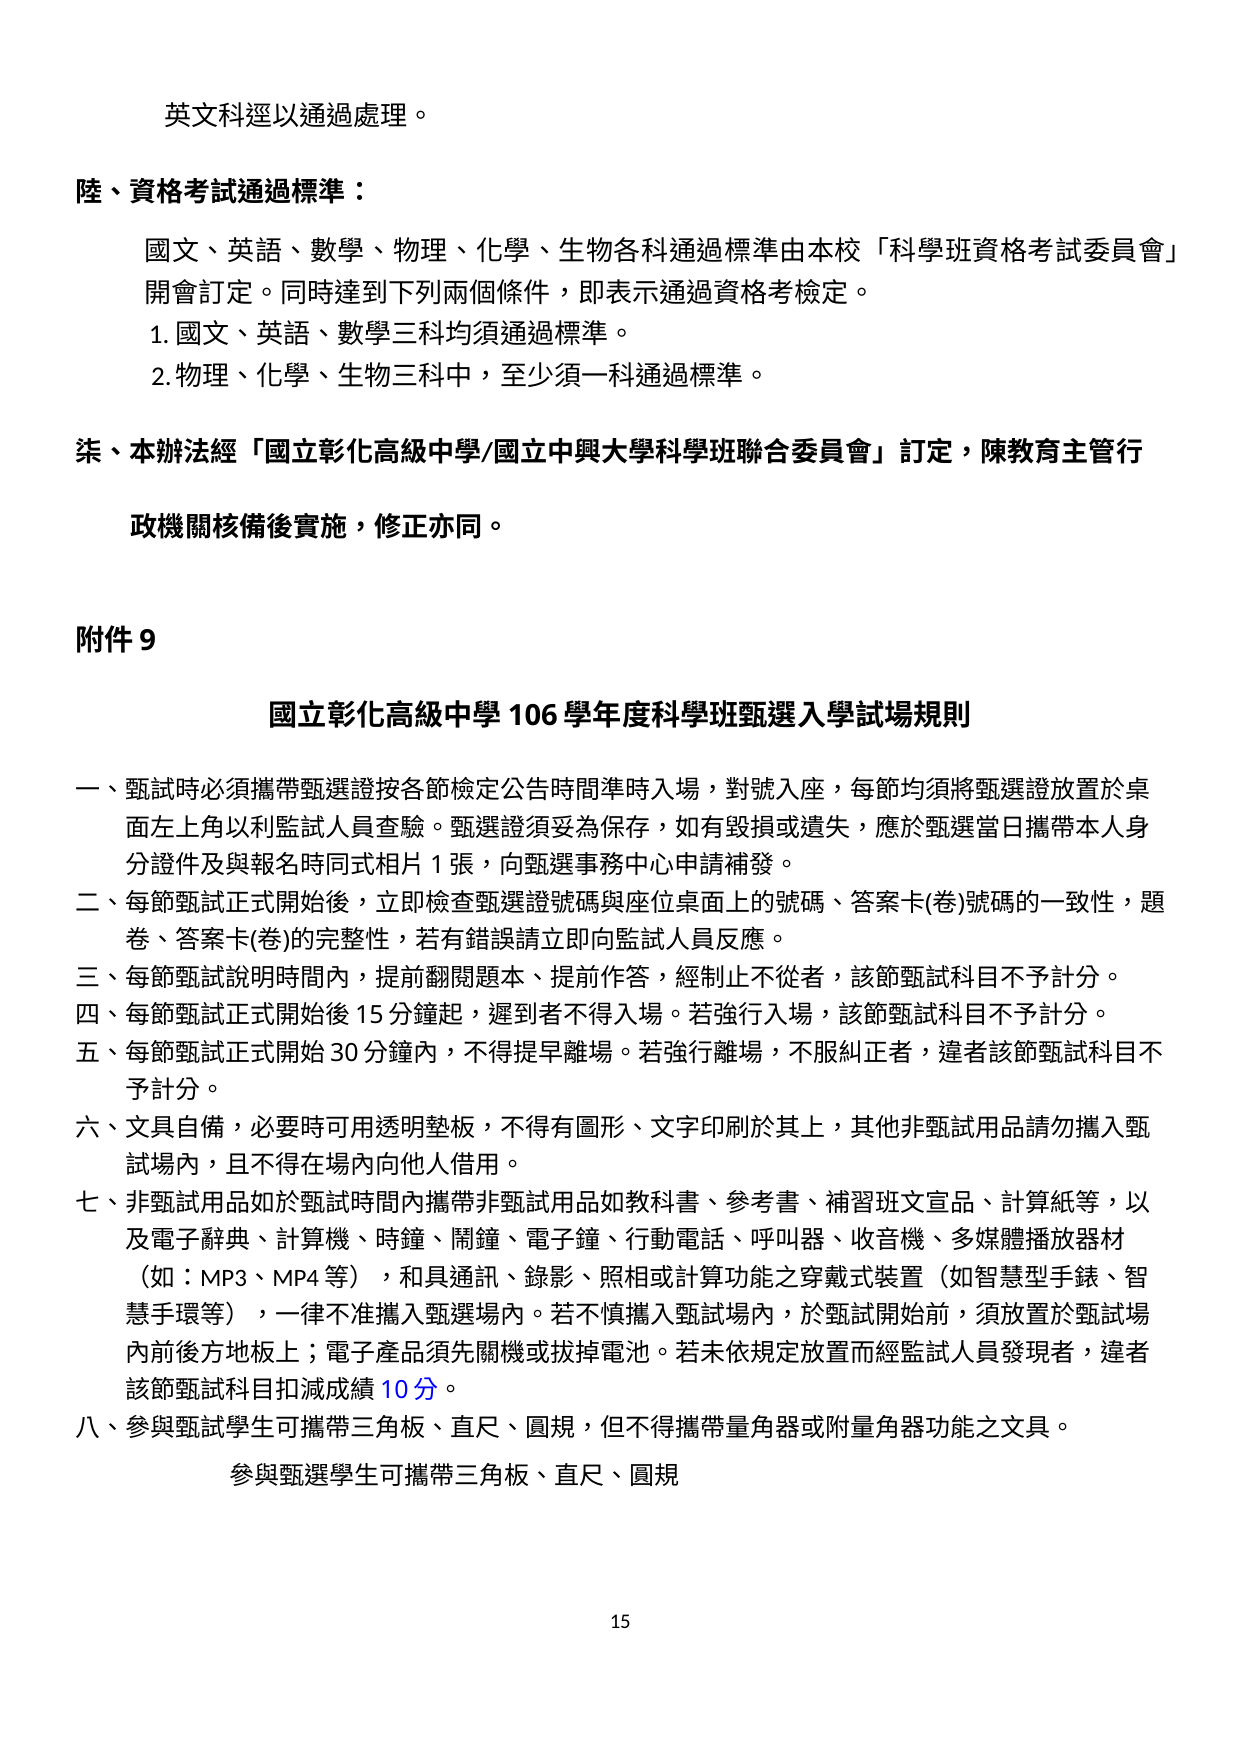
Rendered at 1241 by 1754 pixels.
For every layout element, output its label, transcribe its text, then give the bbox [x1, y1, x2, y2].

text 二、每節甄試正式開始後，立即檢查甄選證號碼與座位桌面上的號碼、答案卡(卷)號碼的一致性，題卷、答案卡(卷)的完整性，若有錯誤請立即向監試人員反應。 [75, 881, 1165, 956]
text 三、每節甄試說明時間內，提前翻閱題本、提前作答，經制止不從者，該節甄試科目不予計分。 [75, 956, 1165, 994]
text 國文、英語、數學、物理、化學、生物各科通過標準由本校「科學班資格考試委員會」開會訂定。同時達到下列兩個條件，即表示通過資格考檢定。 [144, 227, 1195, 311]
text 柒、本辦法經「國立彰化高級中學/國立中興大學科學班聯合委員會」訂定，陳教育主管行政機關核備後實施，修正亦同。 [75, 413, 1165, 563]
list 物理、化學、生物三科中，至少須一科通過標準。 [151, 352, 1165, 394]
text 國立彰化高級中學106學年度科學班甄選入學試場規則 [75, 675, 1165, 750]
text 陸、資格考試通過標準： [75, 152, 1165, 227]
text 英文科逕以通過處理。 [89, 92, 1165, 133]
text 附件9 [75, 600, 1165, 675]
text 七、非甄試用品如於甄試時間內攜帶非甄試用品如教科書、參考書、補習班文宣品、計算紙等，以及電子辭典、計算機、時鐘、鬧鐘、電子鐘、行動電話、呼叫器、收音機、多媒體播放器材（如：MP3、MP4等），和具通訊、錄影、照相或計算功能之穿戴式裝置（如智慧型手錶、智慧手環等），一律不准攜入甄選場內。若不慎攜入甄試場內，於甄試開始前，須放置於甄試場內前後方地板上；電子產品須先關機或拔掉電池。若未依規定放置而經監試人員發現者，違者該節甄試科目扣減成績10分。 [75, 1181, 1165, 1406]
text 六、文具自備，必要時可用透明墊板，不得有圖形、文字印刷於其上，其他非甄試用品請勿攜入甄試場內，且不得在場內向他人借用。 [75, 1106, 1165, 1181]
text 四、每節甄試正式開始後15分鐘起，遲到者不得入場。若強行入場，該節甄試科目不予計分。 [75, 994, 1165, 1031]
text 一、甄試時必須攜帶甄選證按各節檢定公告時間準時入場，對號入座，每節均須將甄選證放置於桌面左上角以利監試人員查驗。甄選證須妥為保存，如有毀損或遺失，應於甄選當日攜帶本人身分證件及與報名時同式相片1張，向甄選事務中心申請補發。 [75, 769, 1165, 881]
text 五、每節甄試正式開始30分鐘內，不得提早離場。若強行離場，不服糾正者，違者該節甄試科目不予計分。 [75, 1031, 1165, 1106]
list 國文、英語、數學三科均須通過標準。 [149, 311, 1165, 352]
text 參與甄選學生可攜帶三角板、直尺、圓規 [75, 1455, 1154, 1491]
text 八、參與甄試學生可攜帶三角板、直尺、圓規，但不得攜帶量角器或附量角器功能之文具。 [75, 1406, 1165, 1444]
